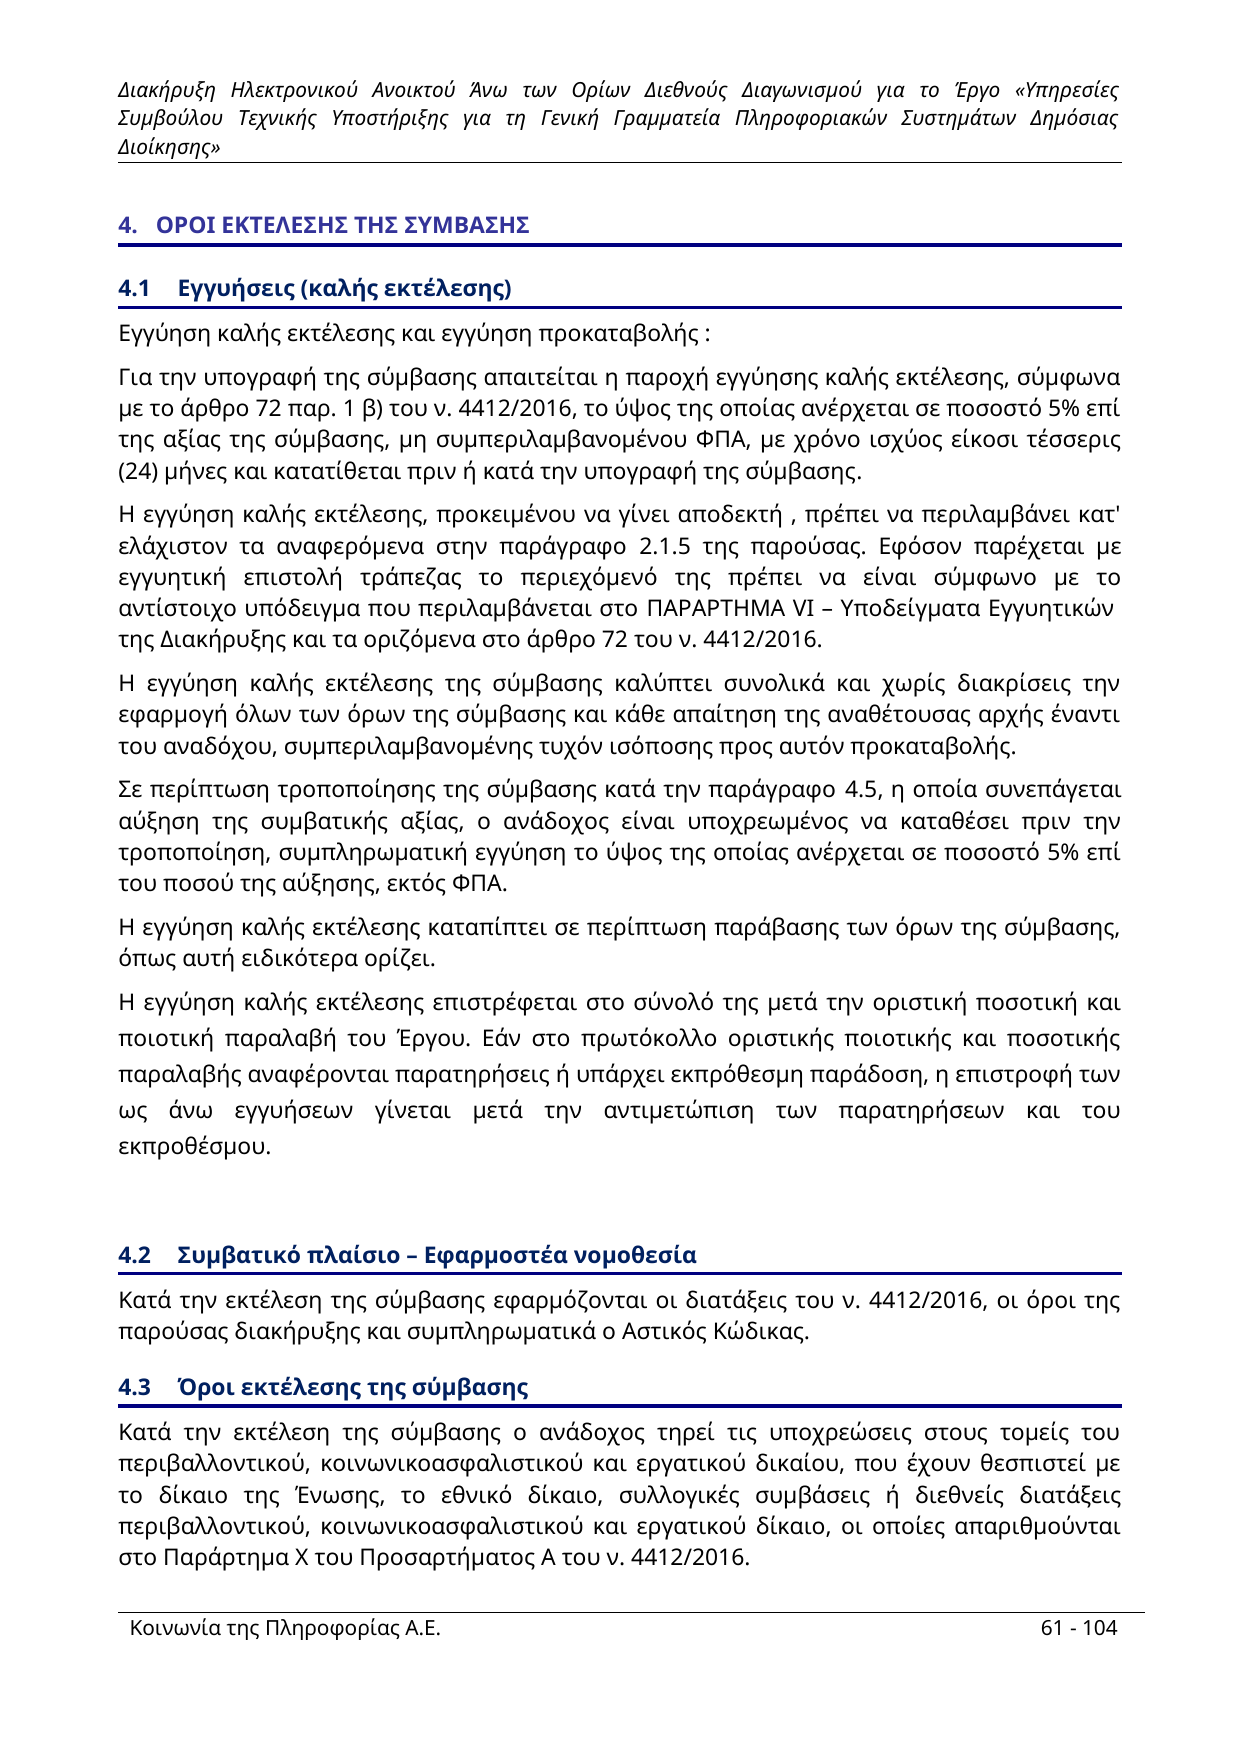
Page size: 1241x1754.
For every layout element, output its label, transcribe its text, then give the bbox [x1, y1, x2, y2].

subtitle Εγγυήσεις (καλής εκτέλεσης) [118, 272, 1122, 306]
subtitle Συμβατικό πλαίσιο – Εφαρμοστέα νομοθεσία [118, 1239, 1122, 1272]
subtitle Όροι εκτέλεσης της σύμβασης [118, 1371, 1122, 1404]
text Κατά την εκτέλεση της σύμβασης εφαρμόζονται οι διατάξεις του ν. 4412/2016, οι όροι της παρούσας διακήρυξης και συμπληρωματικά ο Αστικός Κώδικας. [118, 1284, 1122, 1346]
text Η εγγύηση καλής εκτέλεσης καταπίπτει σε περίπτωση παράβασης των όρων της σύμβασης, όπως αυτή ειδικότερα ορίζει. [118, 911, 1122, 973]
text Σε περίπτωση τροποποίησης της σύμβασης κατά την παράγραφο ‎4.5, η οποία συνεπάγεται αύξηση της συμβατικής αξίας, ο ανάδοχος είναι υποχρεωμένος να καταθέσει πριν την τροποποίηση, συμπληρωματική εγγύηση το ύψος της οποίας ανέρχεται σε ποσοστό 5% επί του ποσού της αύξησης, εκτός ΦΠΑ. [118, 773, 1122, 898]
text Η εγγύηση καλής εκτέλεσης, προκειμένου να γίνει αποδεκτή , πρέπει να περιλαμβάνει κατ' ελάχιστον τα αναφερόμενα στην παράγραφο ‎2.1.5 της παρούσας. Εφόσον παρέχεται με εγγυητική επιστολή τράπεζας το περιεχόμενό της πρέπει να είναι σύμφωνο με το αντίστοιχο υπόδειγμα που περιλαμβάνεται στο ΠΑΡΑΡΤΗΜΑ VI – Υποδείγματα Εγγυητικών της Διακήρυξης και τα οριζόμενα στο άρθρο 72 του ν. 4412/2016. [118, 498, 1122, 654]
text Εγγύηση καλής εκτέλεσης και εγγύηση προκαταβολής : [118, 317, 1122, 348]
text Η εγγύηση καλής εκτέλεσης επιστρέφεται στο σύνολό της μετά την οριστική ποσοτική και ποιοτική παραλαβή του Έργου. Εάν στο πρωτόκολλο οριστικής ποιοτικής και ποσοτικής παραλαβής αναφέρονται παρατηρήσεις ή υπάρχει εκπρόθεσμη παράδοση, η επιστροφή των ως άνω εγγυήσεων γίνεται μετά την αντιμετώπιση των παρατηρήσεων και του εκπροθέσμου. [118, 986, 1122, 1161]
text Για την υπογραφή της σύμβασης απαιτείται η παροχή εγγύησης καλής εκτέλεσης, σύμφωνα με το άρθρο 72 παρ. 1 β) του ν. 4412/2016, το ύψος της οποίας ανέρχεται σε ποσοστό 5% επί της αξίας της σύμβασης, μη συμπεριλαμβανομένου ΦΠΑ, με χρόνο ισχύος είκοσι τέσσερις (24) μήνες και κατατίθεται πριν ή κατά την υπογραφή της σύμβασης. [118, 361, 1122, 486]
text Η εγγύηση καλής εκτέλεσης της σύμβασης καλύπτει συνολικά και χωρίς διακρίσεις την εφαρμογή όλων των όρων της σύμβασης και κάθε απαίτηση της αναθέτουσας αρχής έναντι του αναδόχου, συμπεριλαμβανομένης τυχόν ισόποσης προς αυτόν προκαταβολής. [118, 667, 1122, 761]
text Κατά την εκτέλεση της σύμβασης ο ανάδοχος τηρεί τις υποχρεώσεις στους τομείς του περιβαλλοντικού, κοινωνικοασφαλιστικού και εργατικού δικαίου, που έχουν θεσπιστεί με το δίκαιο της Ένωσης, το εθνικό δίκαιο, συλλογικές συμβάσεις ή διεθνείς διατάξεις περιβαλλοντικού, κοινωνικοασφαλιστικού και εργατικού δίκαιο, οι οποίες απαριθμούνται στο Παράρτημα Χ του Προσαρτήματος Α του ν. 4412/2016. [118, 1416, 1122, 1572]
subtitle ΟΡΟΙ ΕΚΤΕΛΕΣΗΣ ΤΗΣ ΣΥΜΒΑΣΗΣ [118, 209, 1122, 243]
